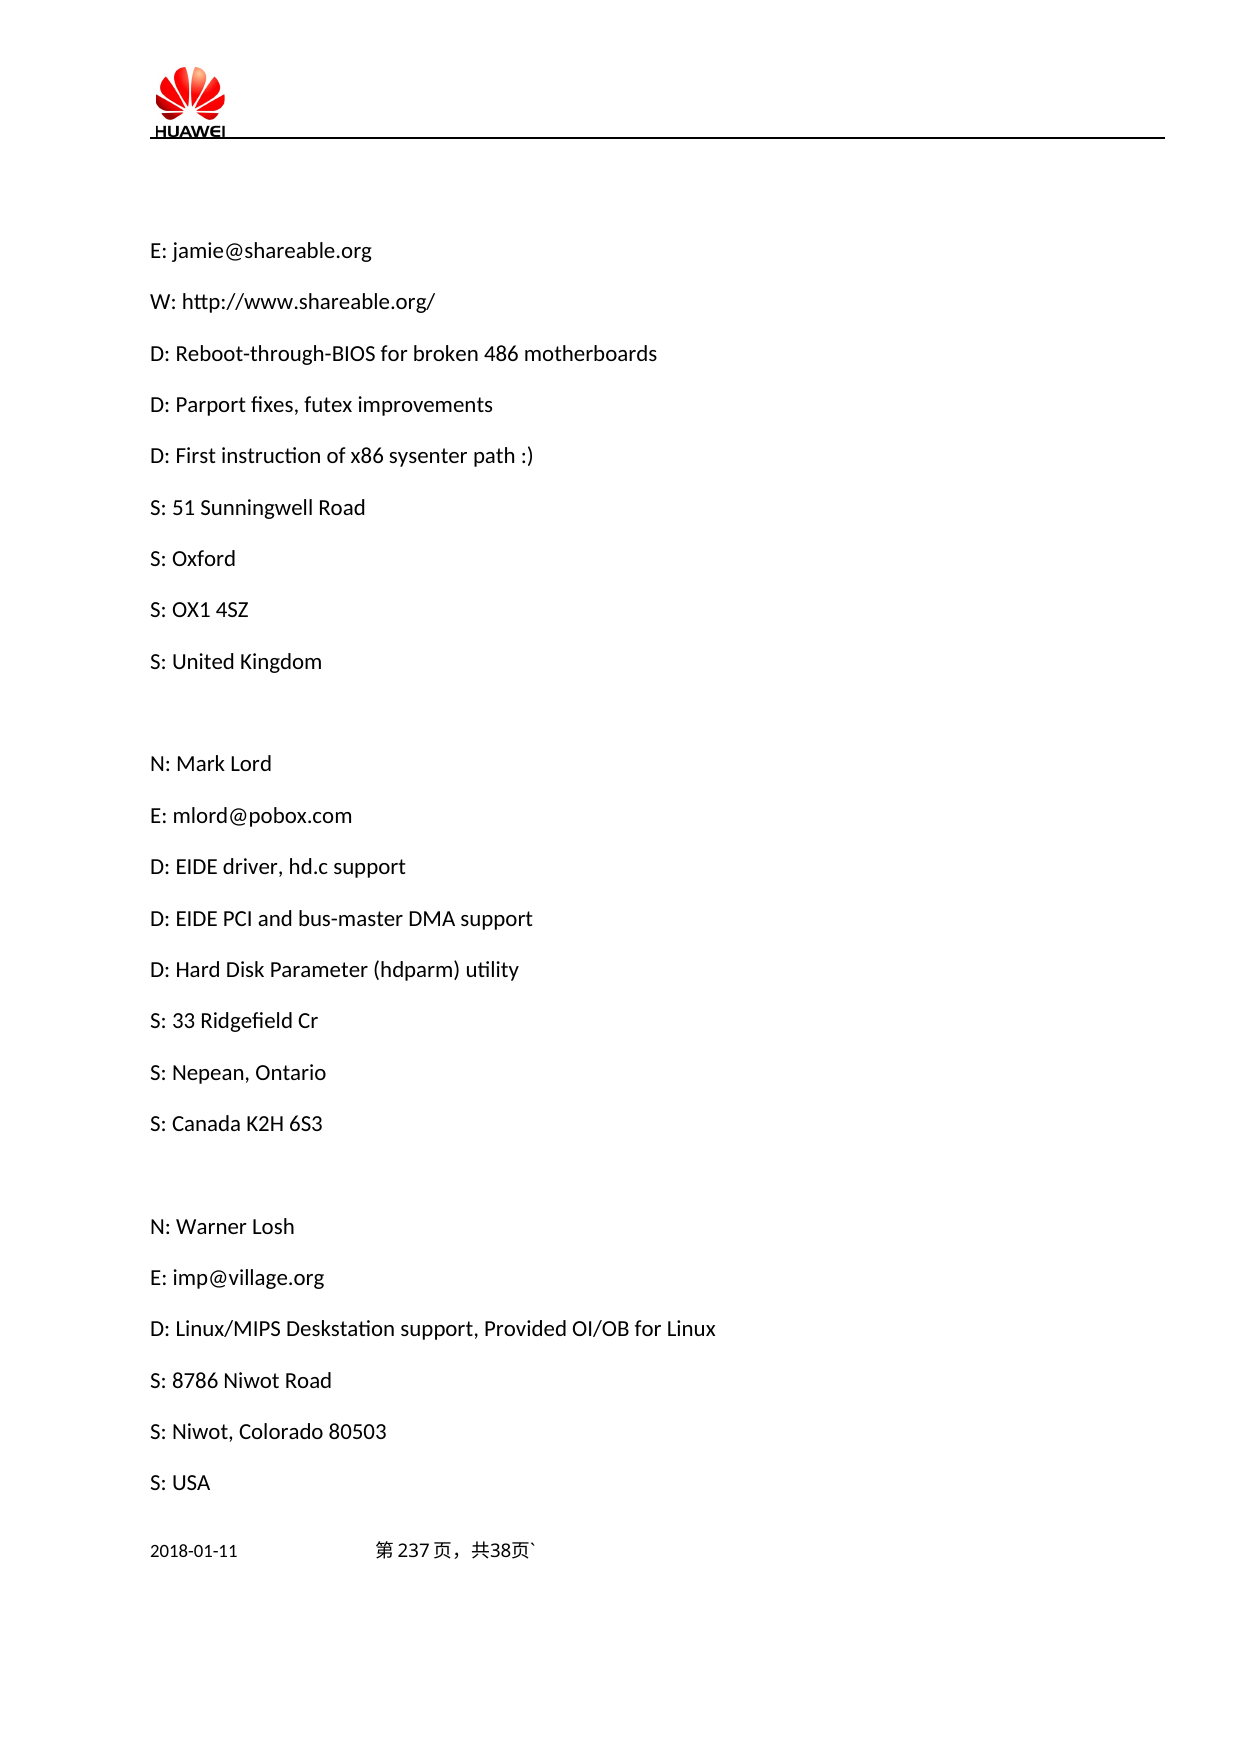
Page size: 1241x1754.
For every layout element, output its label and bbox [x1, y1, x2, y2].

picture [156, 67, 225, 137]
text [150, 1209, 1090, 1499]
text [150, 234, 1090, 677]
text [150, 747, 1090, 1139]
